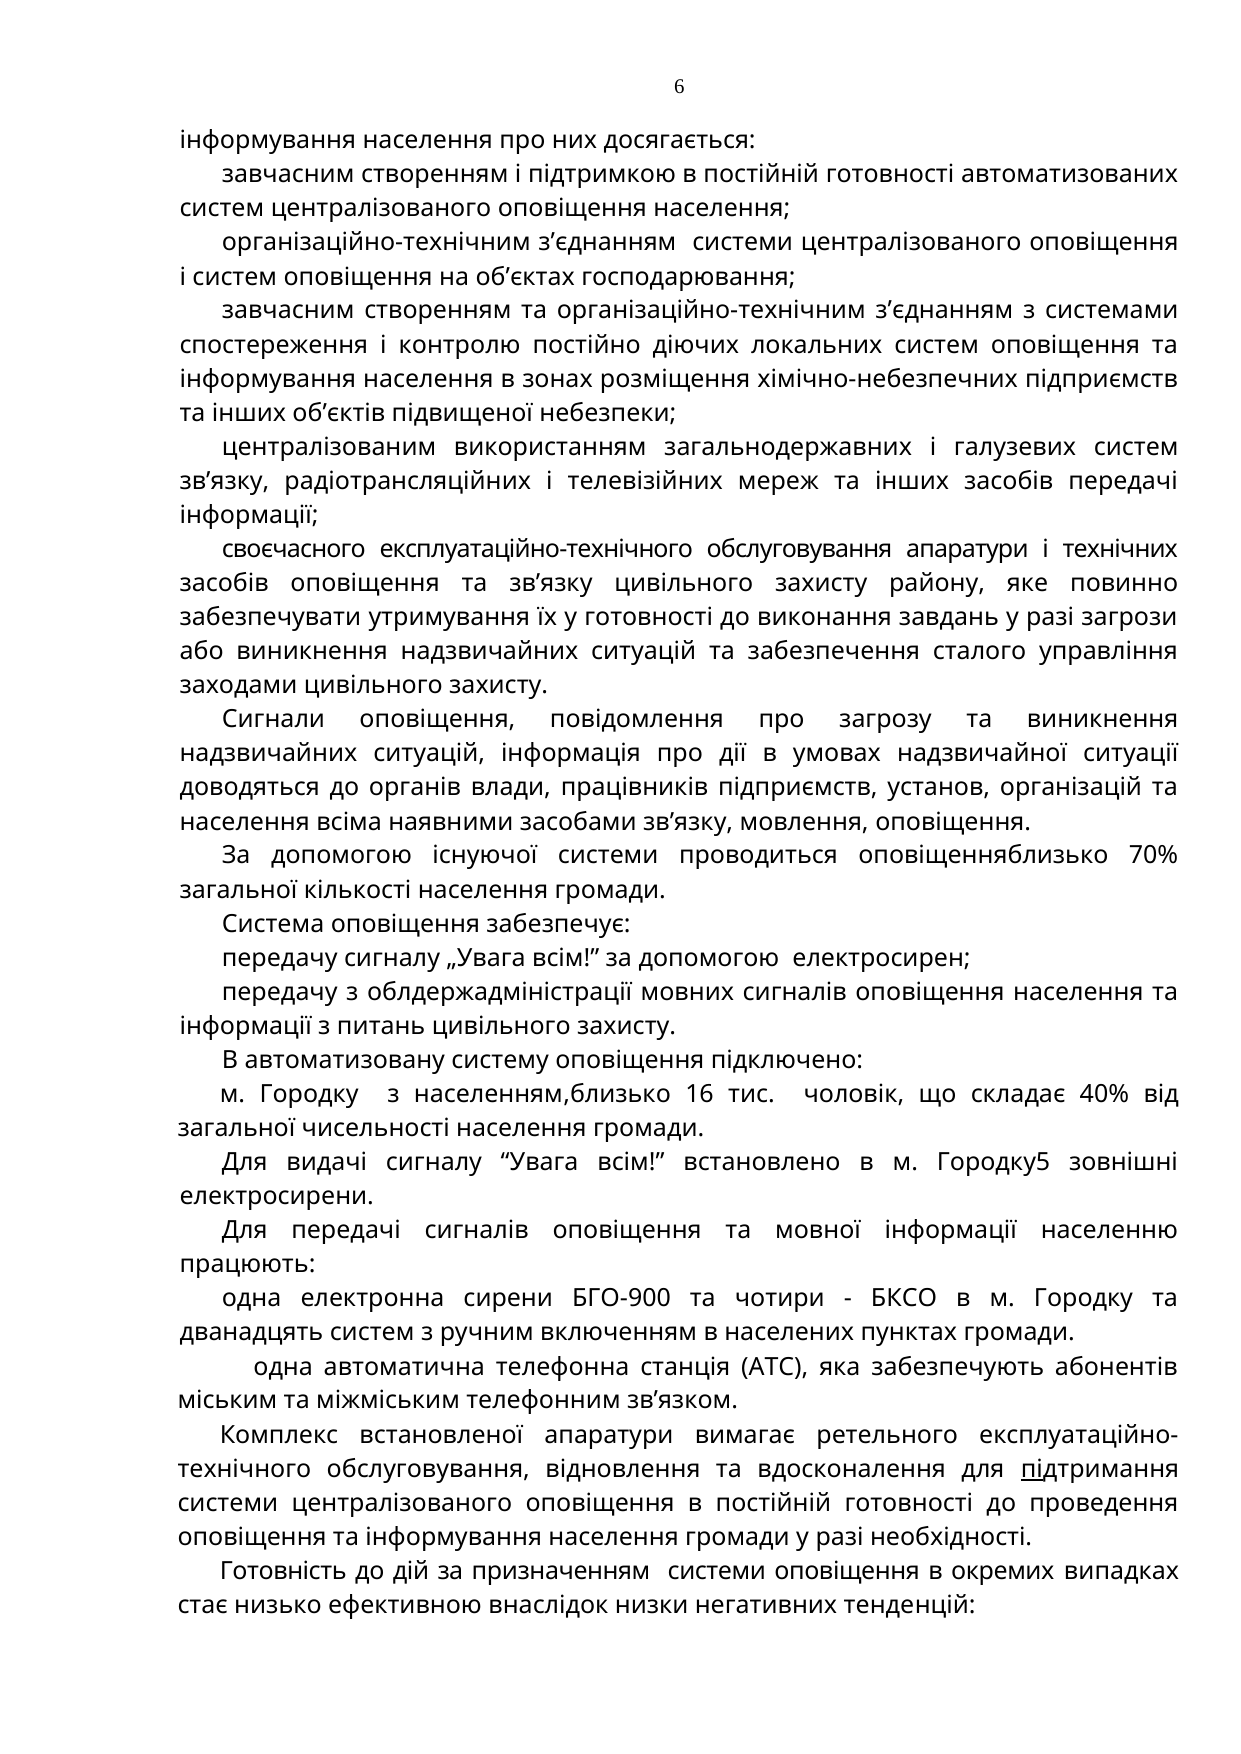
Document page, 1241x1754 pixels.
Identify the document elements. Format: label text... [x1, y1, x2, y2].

text одна автоматична телефонна станція (АТС), яка забезпечують абонентів міським та міжміським телефонним зв’язком. [177, 1348, 1179, 1416]
text Комплекс встановленої апаратури вимагає ретельного експлуатаційно-технічного обслуговування, відновлення та вдосконалення для підтримання системи централізованого оповіщення в постійній готовності до проведення оповіщення та інформування населення громади у разі необхідності. [177, 1416, 1179, 1552]
text завчасним створенням і підтримкою в постійній готовності автоматизованих систем централізованого оповіщення населення; [179, 156, 1179, 224]
text Готовність до дій за призначенням системи оповіщення в окремих випадках стає низько ефективною внаслідок низки негативних тенденцій: [177, 1552, 1179, 1621]
text В автоматизовану систему оповіщення підключено: [179, 1042, 1181, 1076]
text завчасним створенням та організаційно-технічним з’єднанням з системами спостереження і контролю постійно діючих локальних систем оповіщення та інформування населення в зонах розміщення хімічно-небезпечних підприємств та інших об’єктів підвищеної небезпеки; [179, 292, 1179, 428]
text Сигнали оповіщення, повідомлення про загрозу та виникнення надзвичайних ситуацій, інформація про дії в умовах надзвичайної ситуації доводяться до органів влади, працівників підприємств, установ, організацій та населення всіма наявними засобами зв’язку, мовлення, оповіщення. [179, 701, 1179, 837]
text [179, 122, 1177, 156]
text організаційно-технічним з’єднанням системи централізованого оповіщення і систем оповіщення на об’єктах господарювання; [179, 224, 1179, 292]
text централізованим використанням загальнодержавних і галузевих систем зв’язку, радіотрансляційних і телевізійних мереж та інших засобів передачі інформації; [179, 428, 1179, 531]
text одна електронна сирени БГО-900 та чотири - БКСО в м. Городку та дванадцять систем з ручним включенням в населених пунктах громади. [179, 1280, 1179, 1348]
text Система оповіщення забезпечує: [179, 905, 1181, 939]
text передачу з облдержадміністрації мовних сигналів оповіщення населення та інформації з питань цивільного захисту. [179, 973, 1179, 1042]
text За допомогою існуючої системи проводиться оповіщенняблизько 70% загальної кількості населення громади. [179, 837, 1179, 905]
text м. Городку з населенням,близько 16 тис. чоловік, що складає 40% від загальної чисельності населення громади. [177, 1076, 1179, 1144]
text своєчасного експлуатаційно-технічного обслуговування апаратури і технічних засобів оповіщення та зв’язку цивільного захисту району, яке повинно забезпечувати утримування їх у готовності до виконання завдань у разі загрози або виникнення надзвичайних ситуацій та забезпечення сталого управління заходами цивільного захисту. [179, 531, 1179, 701]
text Для передачі сигналів оповіщення та мовної інформації населенню працюють: [179, 1212, 1179, 1280]
text передачу сигналу „Увага всім!” за допомогою електросирен; [179, 939, 1181, 973]
text Для видачі сигналу “Увага всім!” встановлено в м. Городку5 зовнішні електросирени. [179, 1144, 1179, 1212]
